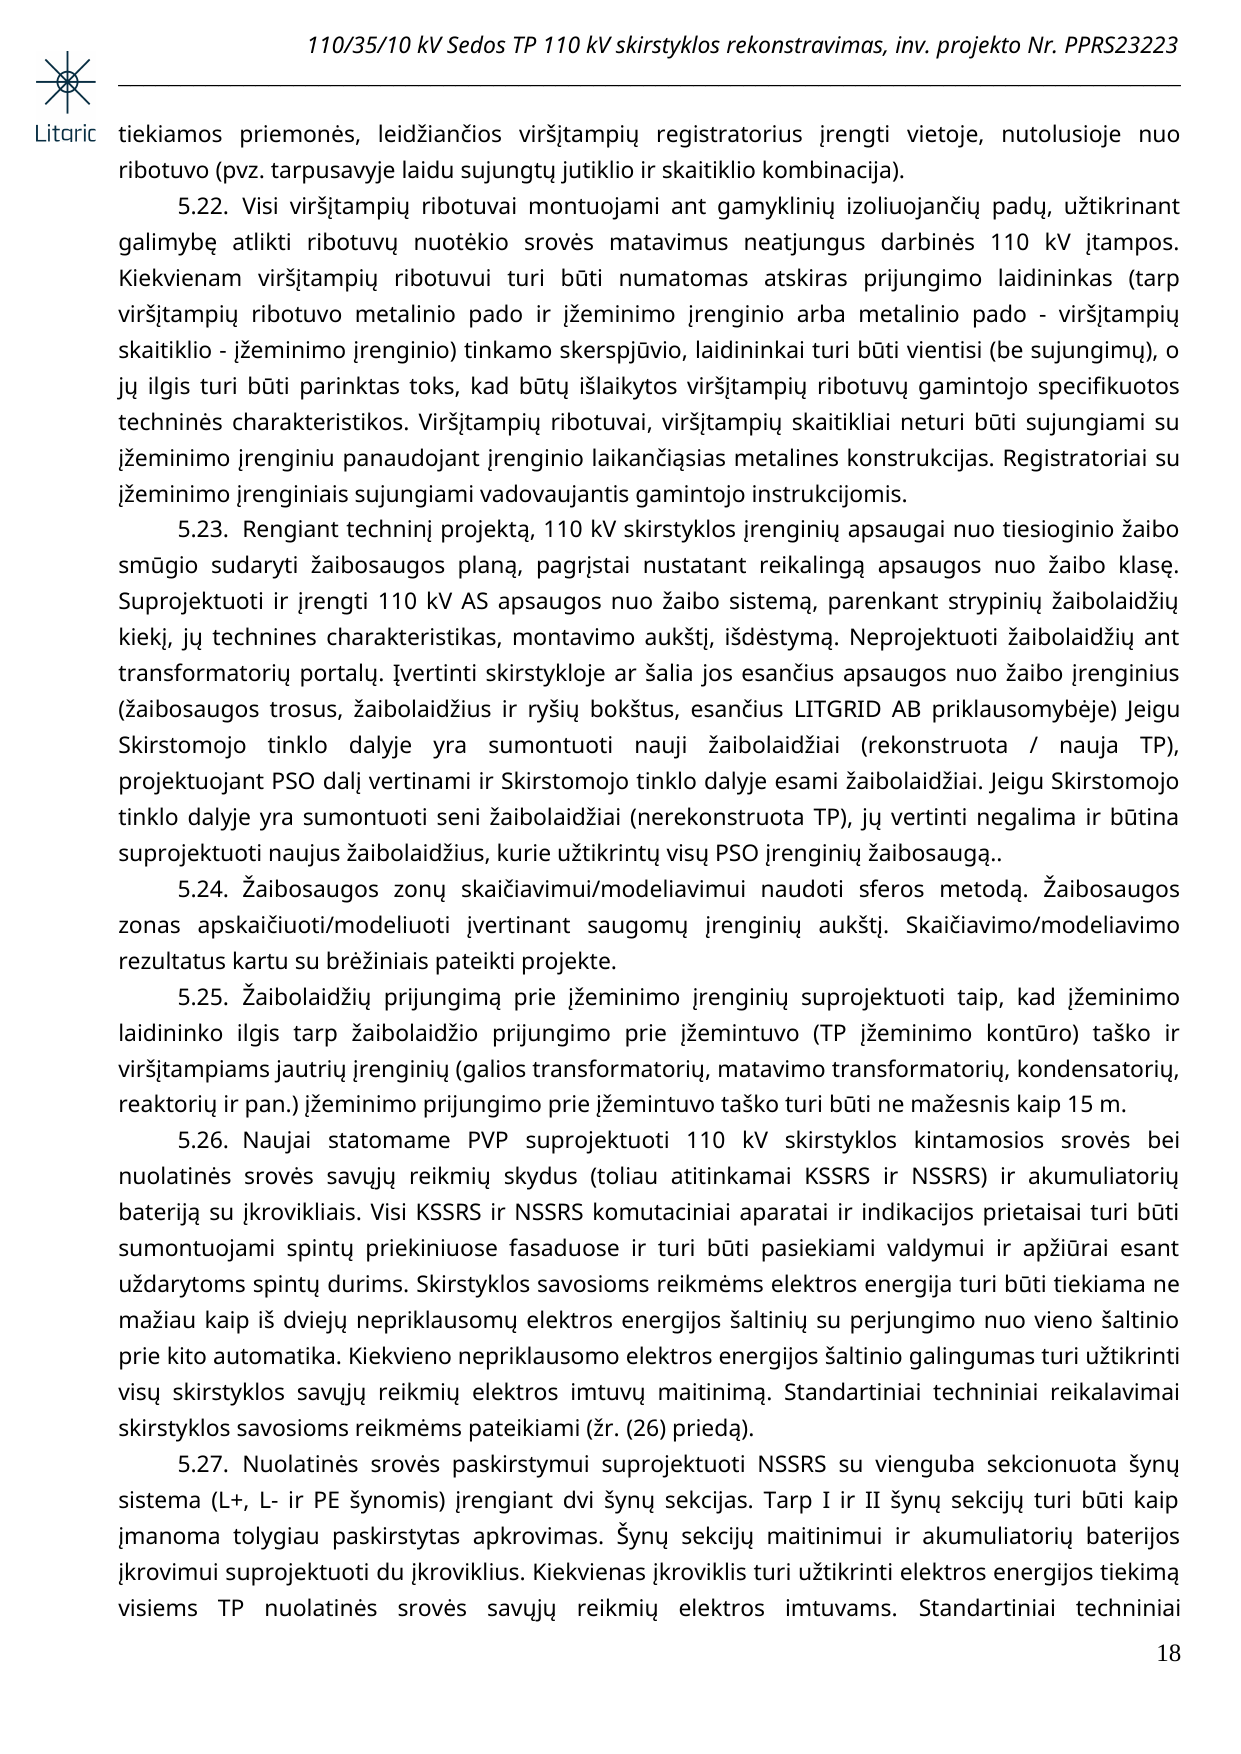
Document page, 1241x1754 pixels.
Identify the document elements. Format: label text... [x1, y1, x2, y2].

list Visi viršįtampių ribotuvai montuojami ant gamyklinių izoliuojančių padų, užtikrinant galimybę atlikti ribotuvų nuotėkio srovės matavimus neatjungus darbinės 110 kV įtampos. Kiekvienam viršįtampių ribotuvui turi būti numatomas atskiras prijungimo laidininkas (tarp viršįtampių ribotuvo metalinio pado ir įžeminimo įrenginio arba metalinio pado - viršįtampių skaitiklio - įžeminimo įrenginio) tinkamo skerspjūvio, laidininkai turi būti vientisi (be sujungimų), o jų ilgis turi būti parinktas toks, kad būtų išlaikytos viršįtampių ribotuvų gamintojo specifikuotos techninės charakteristikos. Viršįtampių ribotuvai, viršįtampių skaitikliai neturi būti sujungiami su įžeminimo įrenginiu panaudojant įrenginio laikančiąsias metalines konstrukcijas. Registratoriai su įžeminimo įrenginiais sujungiami vadovaujantis gamintojo instrukcijomis. [118, 190, 1181, 509]
picture [36, 51, 96, 142]
list Žaibolaidžių prijungimą prie įžeminimo įrenginių suprojektuoti taip, kad įžeminimo laidininko ilgis tarp žaibolaidžio prijungimo prie įžemintuvo (TP įžeminimo kontūro) taško ir viršįtampiams jautrių įrenginių (galios transformatorių, matavimo transformatorių, kondensatorių, reaktorių ir pan.) įžeminimo prijungimo prie įžemintuvo taško turi būti ne mažesnis kaip 15 m. [118, 981, 1181, 1120]
list Rengiant techninį projektą, 110 kV skirstyklos įrenginių apsaugai nuo tiesioginio žaibo smūgio sudaryti žaibosaugos planą, pagrįstai nustatant reikalingą apsaugos nuo žaibo klasę. Suprojektuoti ir įrengti 110 kV AS apsaugos nuo žaibo sistemą, parenkant strypinių žaibolaidžių kiekį, jų technines charakteristikas, montavimo aukštį, išdėstymą. Neprojektuoti žaibolaidžių ant transformatorių portalų. Įvertinti skirstykloje ar šalia jos esančius apsaugos nuo žaibo įrenginius (žaibosaugos trosus, žaibolaidžius ir ryšių bokštus, esančius LITGRID AB priklausomybėje) Jeigu Skirstomojo tinklo dalyje yra sumontuoti nauji žaibolaidžiai (rekonstruota / nauja TP), projektuojant PSO dalį vertinami ir Skirstomojo tinklo dalyje esami žaibolaidžiai. Jeigu Skirstomojo tinklo dalyje yra sumontuoti seni žaibolaidžiai (nerekonstruota TP), jų vertinti negalima ir būtina suprojektuoti naujus žaibolaidžius, kurie užtikrintų visų PSO įrenginių žaibosaugą.. [118, 513, 1181, 868]
list Naujai statomame PVP suprojektuoti 110 kV skirstyklos kintamosios srovės bei nuolatinės srovės savųjų reikmių skydus (toliau atitinkamai KSSRS ir NSSRS) ir akumuliatorių bateriją su įkrovikliais. Visi KSSRS ir NSSRS komutaciniai aparatai ir indikacijos prietaisai turi būti sumontuojami spintų priekiniuose fasaduose ir turi būti pasiekiami valdymui ir apžiūrai esant uždarytoms spintų durims. Skirstyklos savosioms reikmėms elektros energija turi būti tiekiama ne mažiau kaip iš dviejų nepriklausomų elektros energijos šaltinių su perjungimo nuo vieno šaltinio prie kito automatika. Kiekvieno nepriklausomo elektros energijos šaltinio galingumas turi užtikrinti visų skirstyklos savųjų reikmių elektros imtuvų maitinimą. Standartiniai techniniai reikalavimai skirstyklos savosioms reikmėms pateikiami (žr. priedą). [118, 1124, 1181, 1443]
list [118, 118, 1181, 185]
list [118, 1448, 1181, 1623]
list Žaibosaugos zonų skaičiavimui/modeliavimui naudoti sferos metodą. Žaibosaugos zonas apskaičiuoti/modeliuoti įvertinant saugomų įrenginių aukštį. Skaičiavimo/modeliavimo rezultatus kartu su brėžiniais pateikti projekte. [118, 873, 1181, 976]
